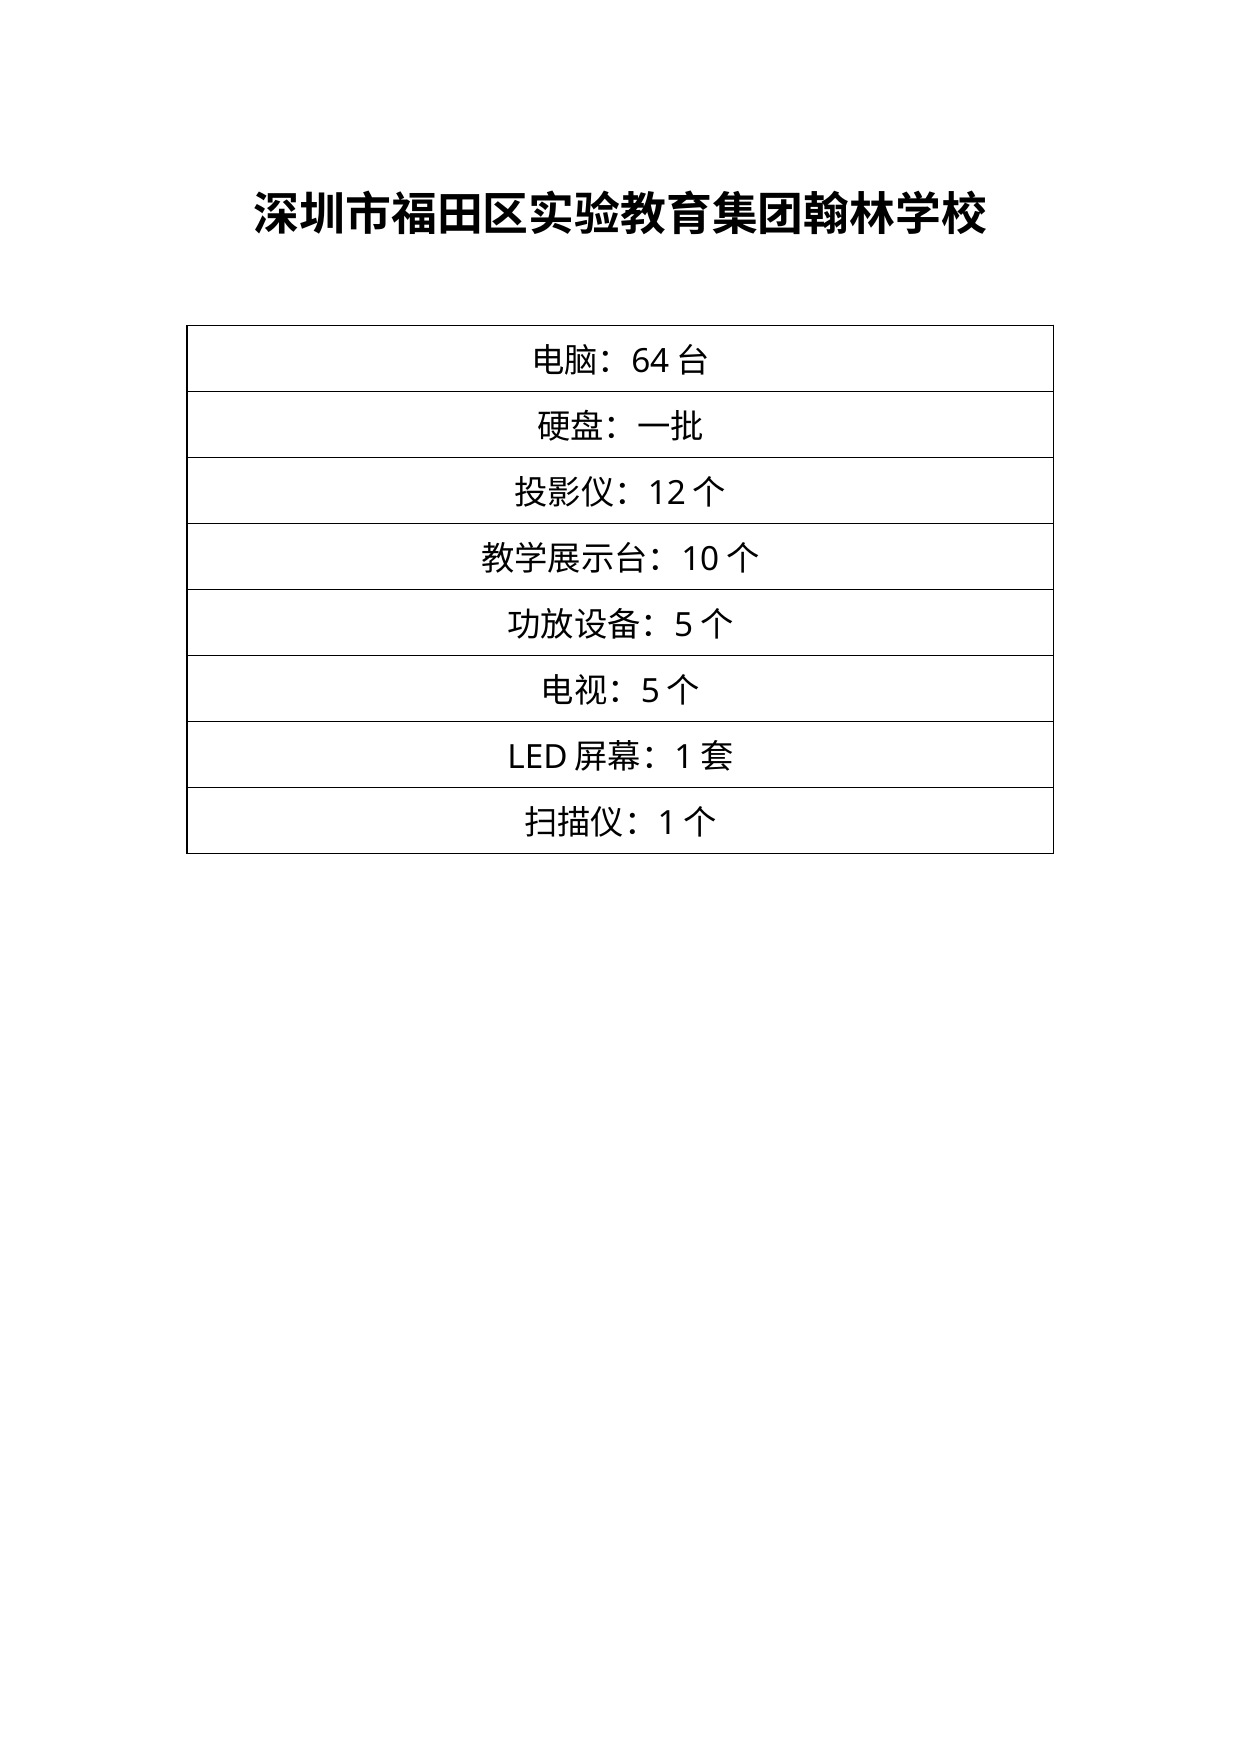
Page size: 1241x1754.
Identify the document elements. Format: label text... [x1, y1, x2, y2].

text LED屏幕：1套 [188, 722, 1053, 787]
text 投影仪：12个 [188, 458, 1053, 523]
text 电脑：64台 [188, 326, 1053, 391]
text 深圳市福田区实验教育集团翰林学校 [187, 162, 1053, 259]
text 功放设备：5个 [188, 590, 1053, 655]
text 电视：5个 [188, 656, 1053, 721]
text 教学展示台：10个 [188, 524, 1053, 589]
text 硬盘：一批 [188, 392, 1053, 457]
text 扫描仪：1个 [188, 788, 1053, 853]
